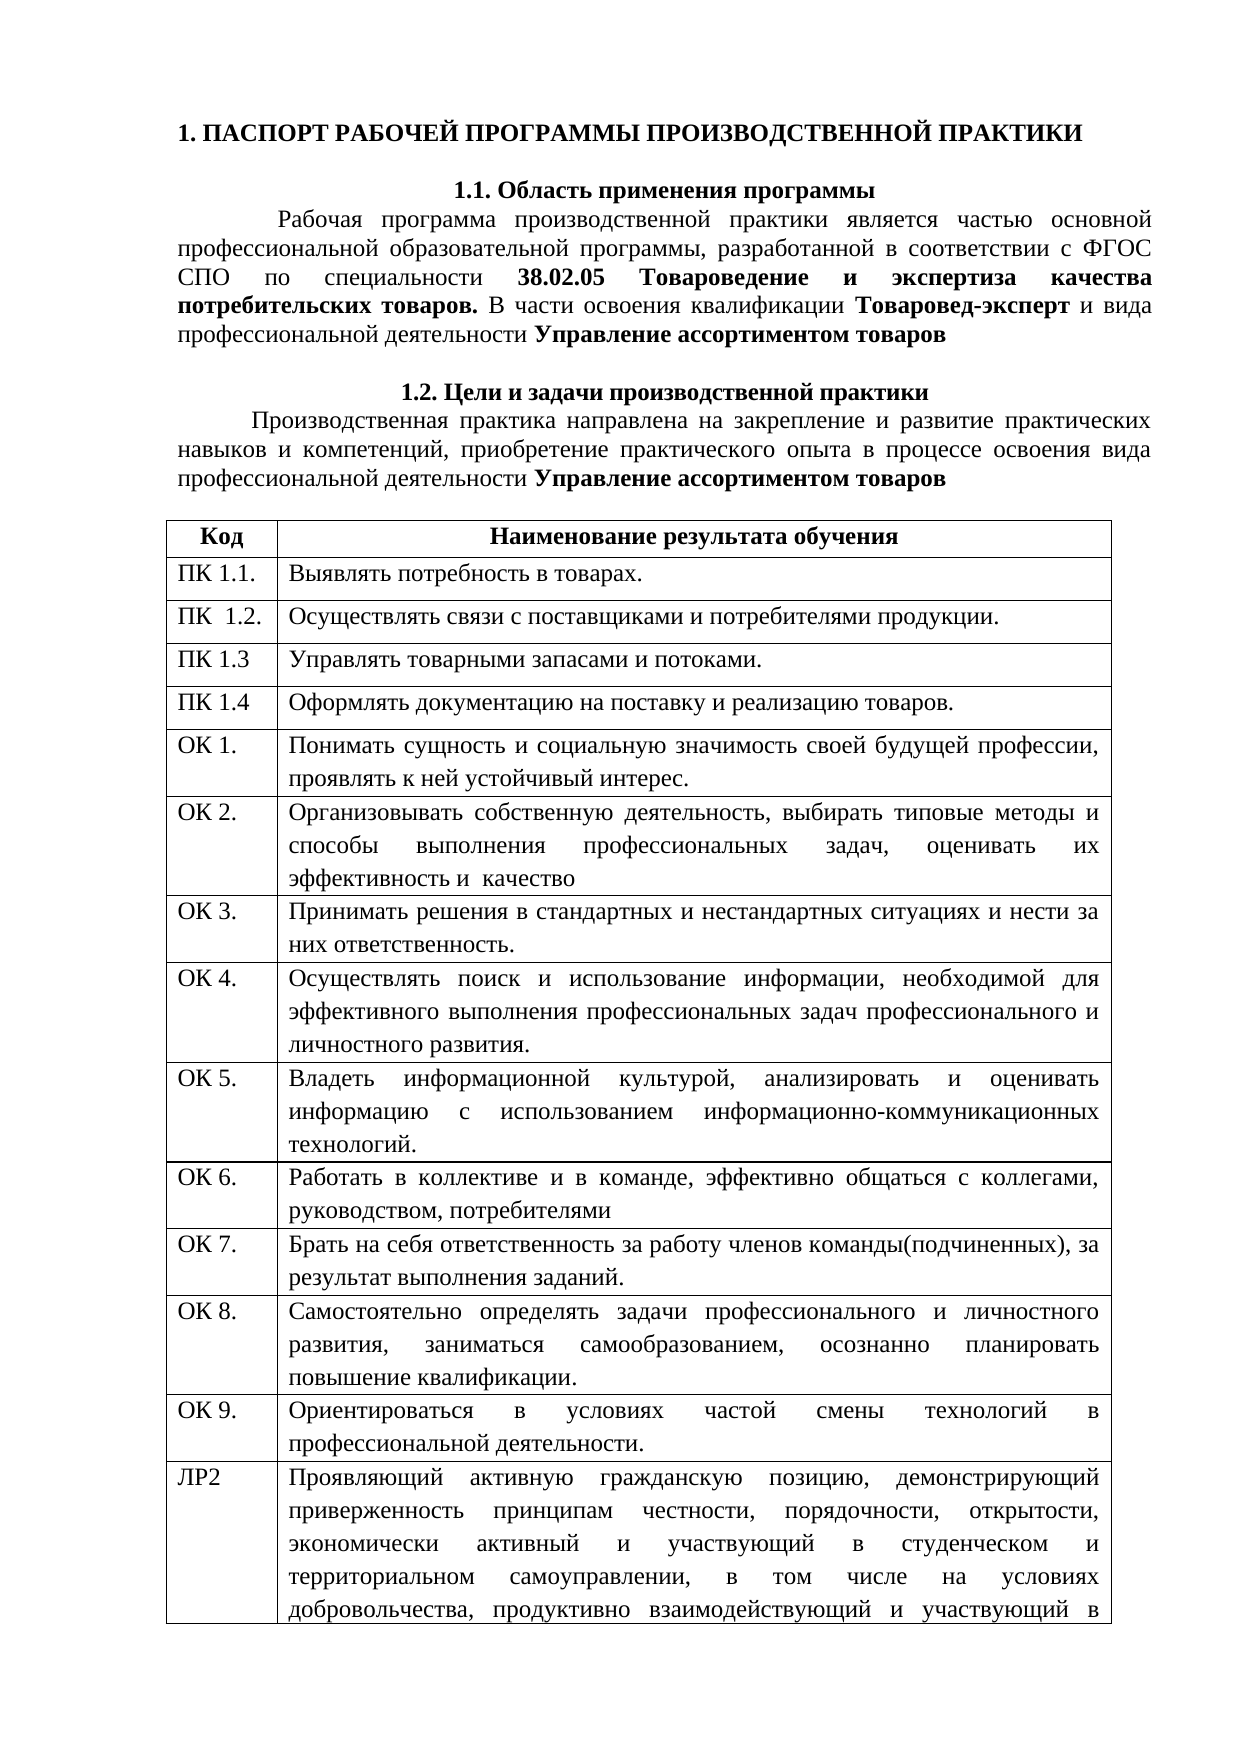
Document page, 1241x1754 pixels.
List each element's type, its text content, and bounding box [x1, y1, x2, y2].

table_cell Управлять товарными запасами и потоками. [278, 644, 1111, 686]
table_cell ОК 3. [167, 896, 277, 962]
table_cell Оформлять документацию на поставку и реализацию товаров. [278, 687, 1111, 729]
table_header Код [167, 521, 277, 557]
table_cell ОК 7. [167, 1229, 277, 1295]
table_cell ОК 2. [167, 797, 277, 895]
table_cell Самостоятельно определять задачи профессионального и личностного развития, заниматься самообразованием, осознанно планировать повышение квалификации. [278, 1296, 1111, 1394]
table_cell ОК 4. [167, 963, 277, 1062]
table_header Наименование результата обучения [278, 521, 1111, 557]
table_cell Организовывать собственную деятельность, выбирать типовые методы и способы выполнения профессиональных задач, оценивать их эффективность и качество [278, 797, 1111, 895]
table_cell ЛР2 [167, 1462, 277, 1623]
text Производственная практика направлена на закрепление и развитие практических навыков и компетенций, приобретение практического опыта в процессе освоения вида профессиональной деятельности Управление ассортиментом товаров [177, 406, 1152, 492]
table_cell ПК 1.1. [167, 558, 277, 600]
table_cell Владеть информационной культурой, анализировать и оценивать информацию с использованием информационно-коммуникационных технологий. [278, 1063, 1111, 1161]
table_cell ОК 8. [167, 1296, 277, 1394]
text 1. ПАСПОРТ РАБОЧЕЙ ПРОГРАММЫ ПРОИЗВОДСТВЕННОЙ ПРАКТИКИ [177, 118, 1152, 147]
table_cell Выявлять потребность в товарах. [278, 558, 1111, 600]
text 1.2. Цели и задачи производственной практики [177, 377, 1152, 406]
text 1.1. Область применения программы [177, 176, 1152, 204]
table_cell Понимать сущность и социальную значимость своей будущей профессии, проявлять к ней устойчивый интерес. [278, 730, 1111, 796]
table_cell Ориентироваться в условиях частой смены технологий в профессиональной деятельности. [278, 1395, 1111, 1461]
table_cell ПК 1.3 [167, 644, 277, 686]
table_cell ОК 6. [167, 1163, 277, 1228]
table_cell ПК 1.4 [167, 687, 277, 729]
text Рабочая программа производственной практики является частью основной профессиональной образовательной программы, разработанной в соответствии с ФГОС СПО по специальности 38.02.05 Товароведение и экспертиза качества потребительских товаров. В части освоения квалификации Товаровед-эксперт и вида профессиональной деятельности Управление ассортиментом товаров [177, 204, 1152, 348]
table_cell ОК 1. [167, 730, 277, 796]
table_cell Осуществлять поиск и использование информации, необходимой для эффективного выполнения профессиональных задач профессионального и личностного развития. [278, 963, 1111, 1062]
table_cell Принимать решения в стандартных и нестандартных ситуациях и нести за них ответственность. [278, 896, 1111, 962]
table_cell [278, 1462, 1111, 1623]
table_cell Брать на себя ответственность за работу членов команды(подчиненных), за результат выполнения заданий. [278, 1229, 1111, 1295]
table_cell Работать в коллективе и в команде, эффективно общаться с коллегами, руководством, потребителями [278, 1163, 1111, 1228]
table_cell ОК 9. [167, 1395, 277, 1461]
table_cell Осуществлять связи с поставщиками и потребителями продукции. [278, 601, 1111, 643]
table_cell ПК 1.2. [167, 601, 277, 643]
table_cell ОК 5. [167, 1063, 277, 1161]
